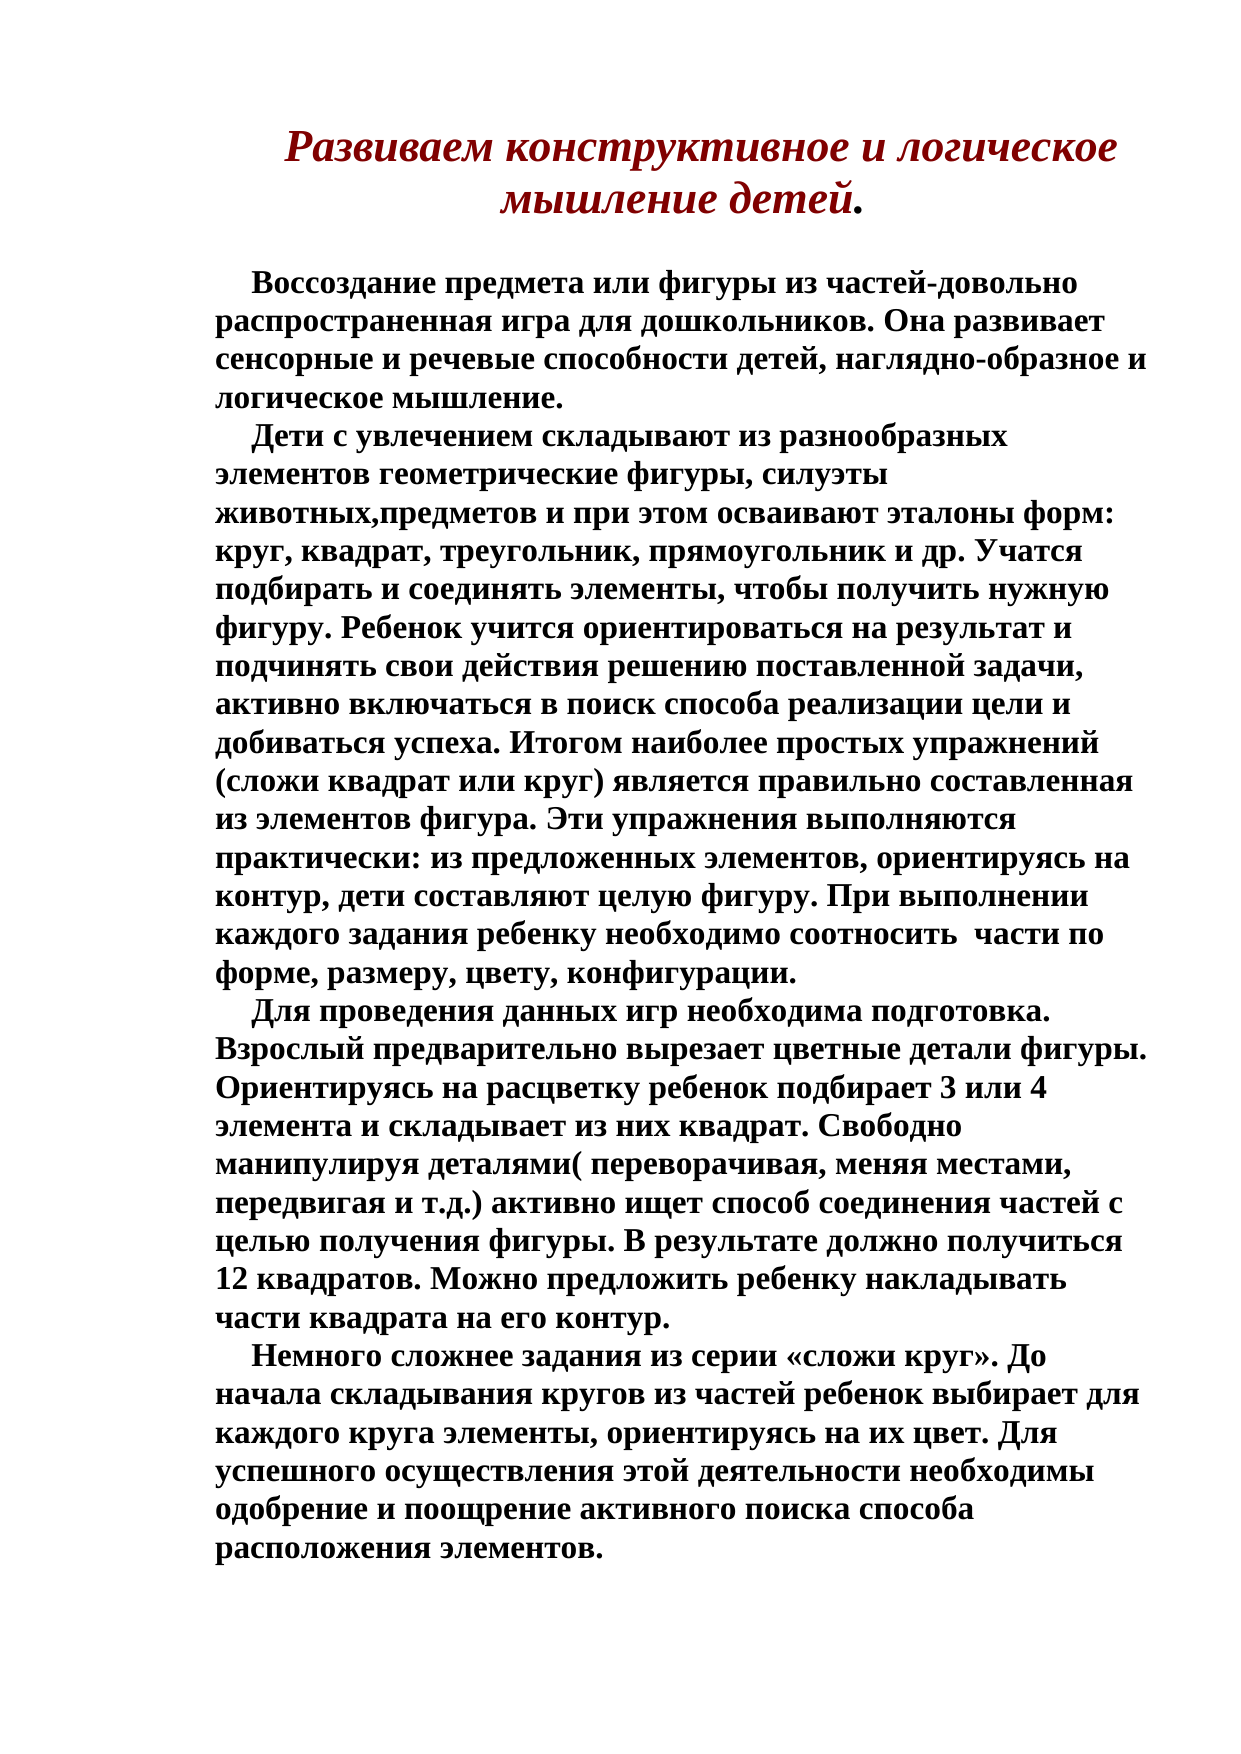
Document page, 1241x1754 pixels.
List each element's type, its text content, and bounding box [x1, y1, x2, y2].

text Дети с увлечением складывают из разнообразных элементов геометрические фигуры, силуэты животных,предметов и при этом осваивают эталоны форм: круг, квадрат, треугольник, прямоугольник и др. Учатся подбирать и соединять элементы, чтобы получить нужную фигуру. Ребенок учится ориентироваться на результат и подчинять свои действия решению поставленной задачи, активно включаться в поиск способа реализации цели и добиваться успеха. Итогом наиболее простых упражнений (сложи квадрат или круг) является правильно составленная из элементов фигура. Эти упражнения выполняются практически: из предложенных элементов, ориентируясь на контур, дети составляют целую фигуру. При выполнении каждого задания ребенку необходимо соотносить части по форме, размеру, цвету, конфигурации. [215, 415, 1152, 990]
text Воссоздание предмета или фигуры из частей-довольно распространенная игра для дошкольников. Она развивает сенсорные и речевые способности детей, наглядно-образное и логическое мышление. [215, 262, 1152, 415]
text Немного сложнее задания из серии «сложи круг». До начала складывания кругов из частей ребенок выбирает для каждого круга элементы, ориентируясь на их цвет. Для успешного осуществления этой деятельности необходимы одобрение и поощрение активного поиска способа расположения элементов. [215, 1335, 1152, 1565]
text Для проведения данных игр необходима подготовка. Взрослый предварительно вырезает цветные детали фигуры. Ориентируясь на расцветку ребенок подбирает 3 или 4 элемента и складывает из них квадрат. Свободно манипулируя деталями( переворачивая, меняя местами, передвигая и т.д.) активно ищет способ соединения частей с целью получения фигуры. В результате должно получиться 12 квадратов. Можно предложить ребенку накладывать части квадрата на его контур. [215, 990, 1152, 1335]
text Развиваем конструктивное и логическое мышление детей. [215, 118, 1152, 223]
